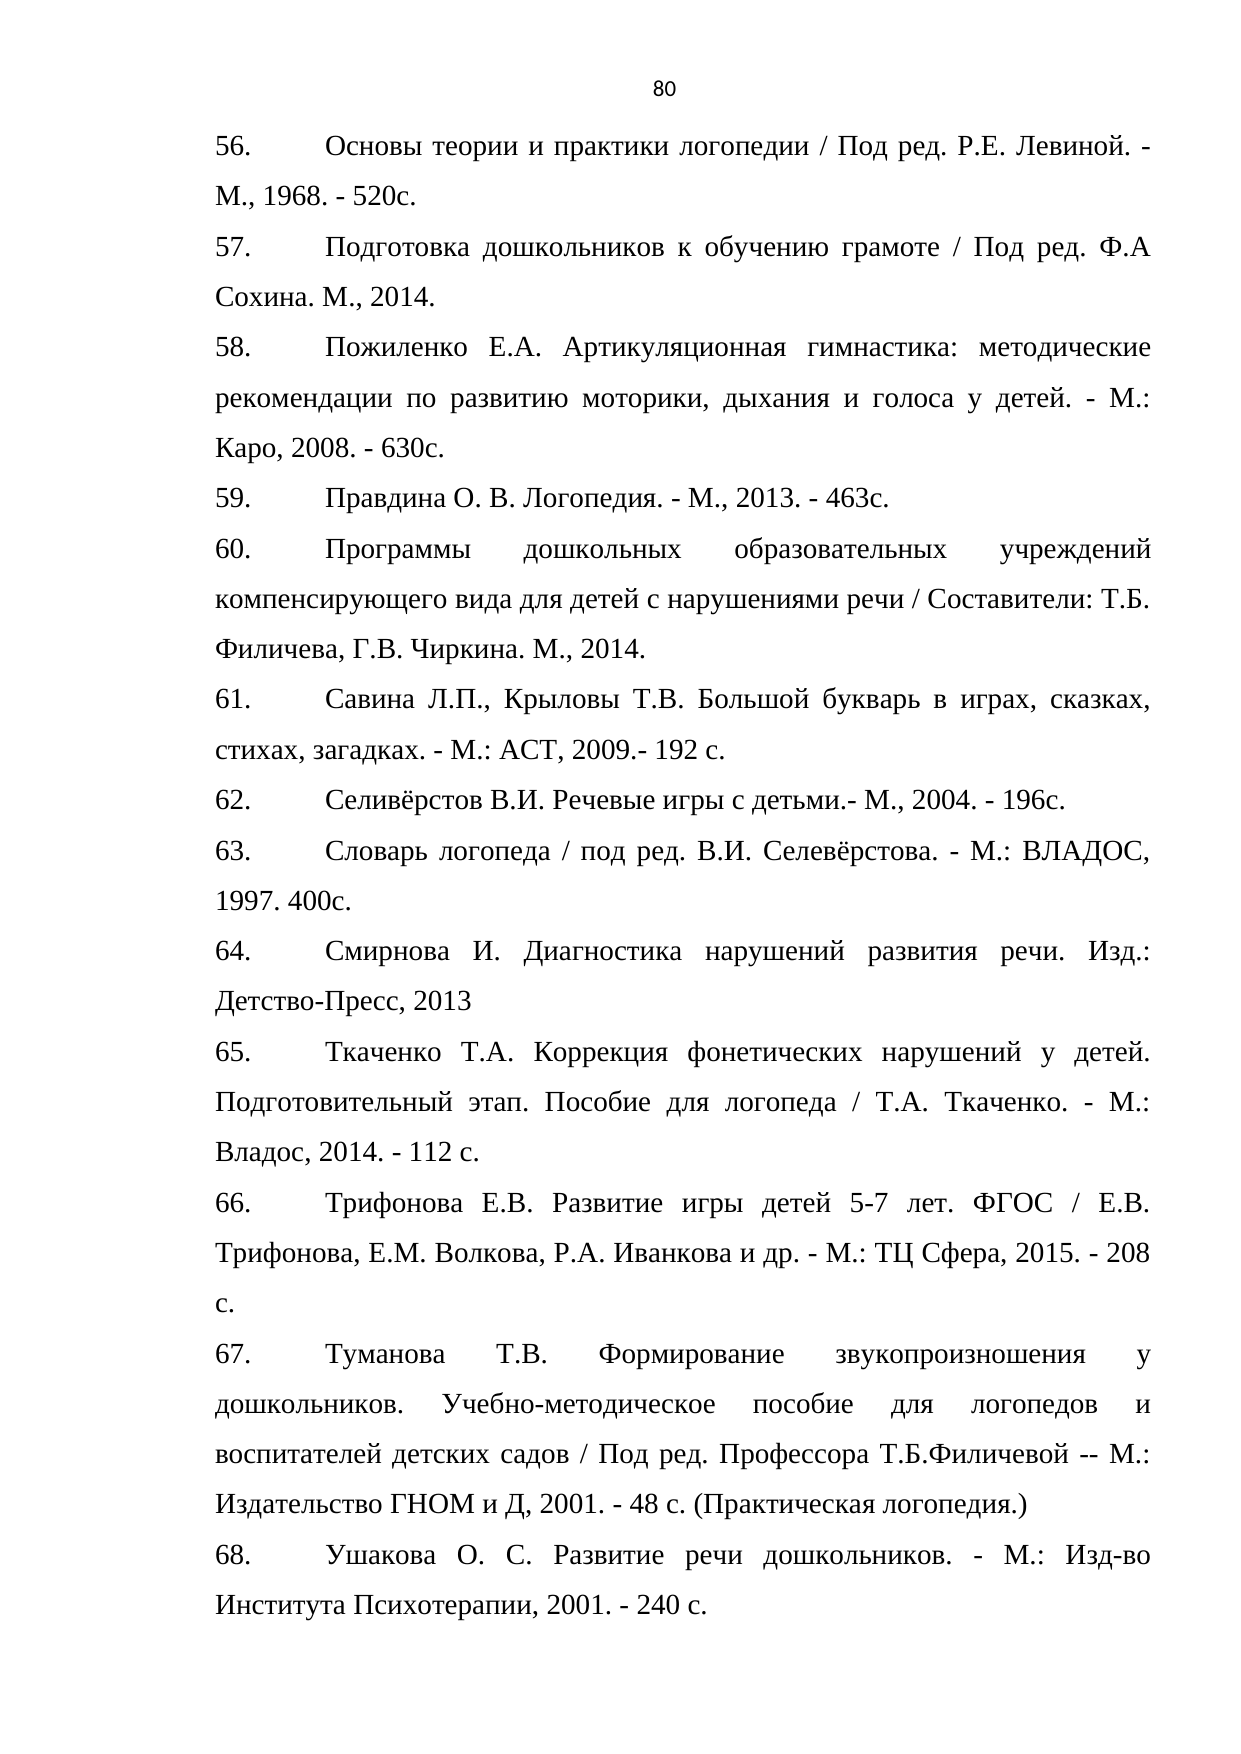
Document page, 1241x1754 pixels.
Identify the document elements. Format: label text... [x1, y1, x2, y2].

list Программы дошкольных образовательных учреждений компенсирующего вида для детей с нарушениями речи / Составители: Т.Б. Филичева, Г.В. Чиркина. М., 2014. [215, 531, 1152, 665]
list Словарь логопеда / под ред. В.И. Селевёрстова. - М.: ВЛАДОС, 1997. 400с. [215, 833, 1152, 916]
list Савина Л.П., Крыловы Т.В. Большой букварь в играх, сказках, стихах, загадках. - М.: АСТ, 2009.- 192 с. [215, 682, 1152, 766]
list Пожиленко Е.А. Артикуляционная гимнастика: методические рекомендации по развитию моторики, дыхания и голоса у детей. - М.: Каро, 2008. - 630с. [215, 329, 1152, 464]
list Правдина О. В. Логопедия. - М., 2013. - 463с. [215, 480, 1152, 514]
list Туманова Т.В. Формирование звукопроизношения у дошкольников. Учебно-методическое пособие для логопедов и воспитателей детских садов / Под ред. Профессора Т.Б.Филичевой -- М.: Издательство ГНОМ и Д, 2001. - 48 с. (Практическая логопедия.) [215, 1336, 1152, 1520]
list Смирнова И. Диагностика нарушений развития речи. Изд.: Детство-Пресс, 2013 [215, 933, 1152, 1017]
list Трифонова Е.В. Развитие игры детей 5-7 лет. ФГОС / Е.В. Трифонова, Е.М. Волкова, Р.А. Иванкова и др. - М.: ТЦ Сфера, 2015. - 208 c. [215, 1185, 1152, 1319]
list Ткаченко Т.А. Коррекция фонетических нарушений у детей. Подготовительный этап. Пособие для логопеда / Т.А. Ткаченко. - М.: Владос, 2014. - 112 c. [215, 1034, 1152, 1168]
list Ушакова О. С. Развитие речи дошкольников. - М.: Изд-во Института Психотерапии, 2001. - 240 с. [215, 1537, 1152, 1621]
list Подготовка дошкольников к обучению грамоте / Под ред. Ф.А Сохина. М., 2014. [215, 229, 1152, 313]
list Селивёрстов В.И. Речевые игры с детьми.- М., 2004. - 196с. [215, 782, 1152, 816]
list Основы теории и практики логопедии / Под ред. Р.Е. Левиной. - М., 1968. - 520с. [215, 128, 1152, 212]
